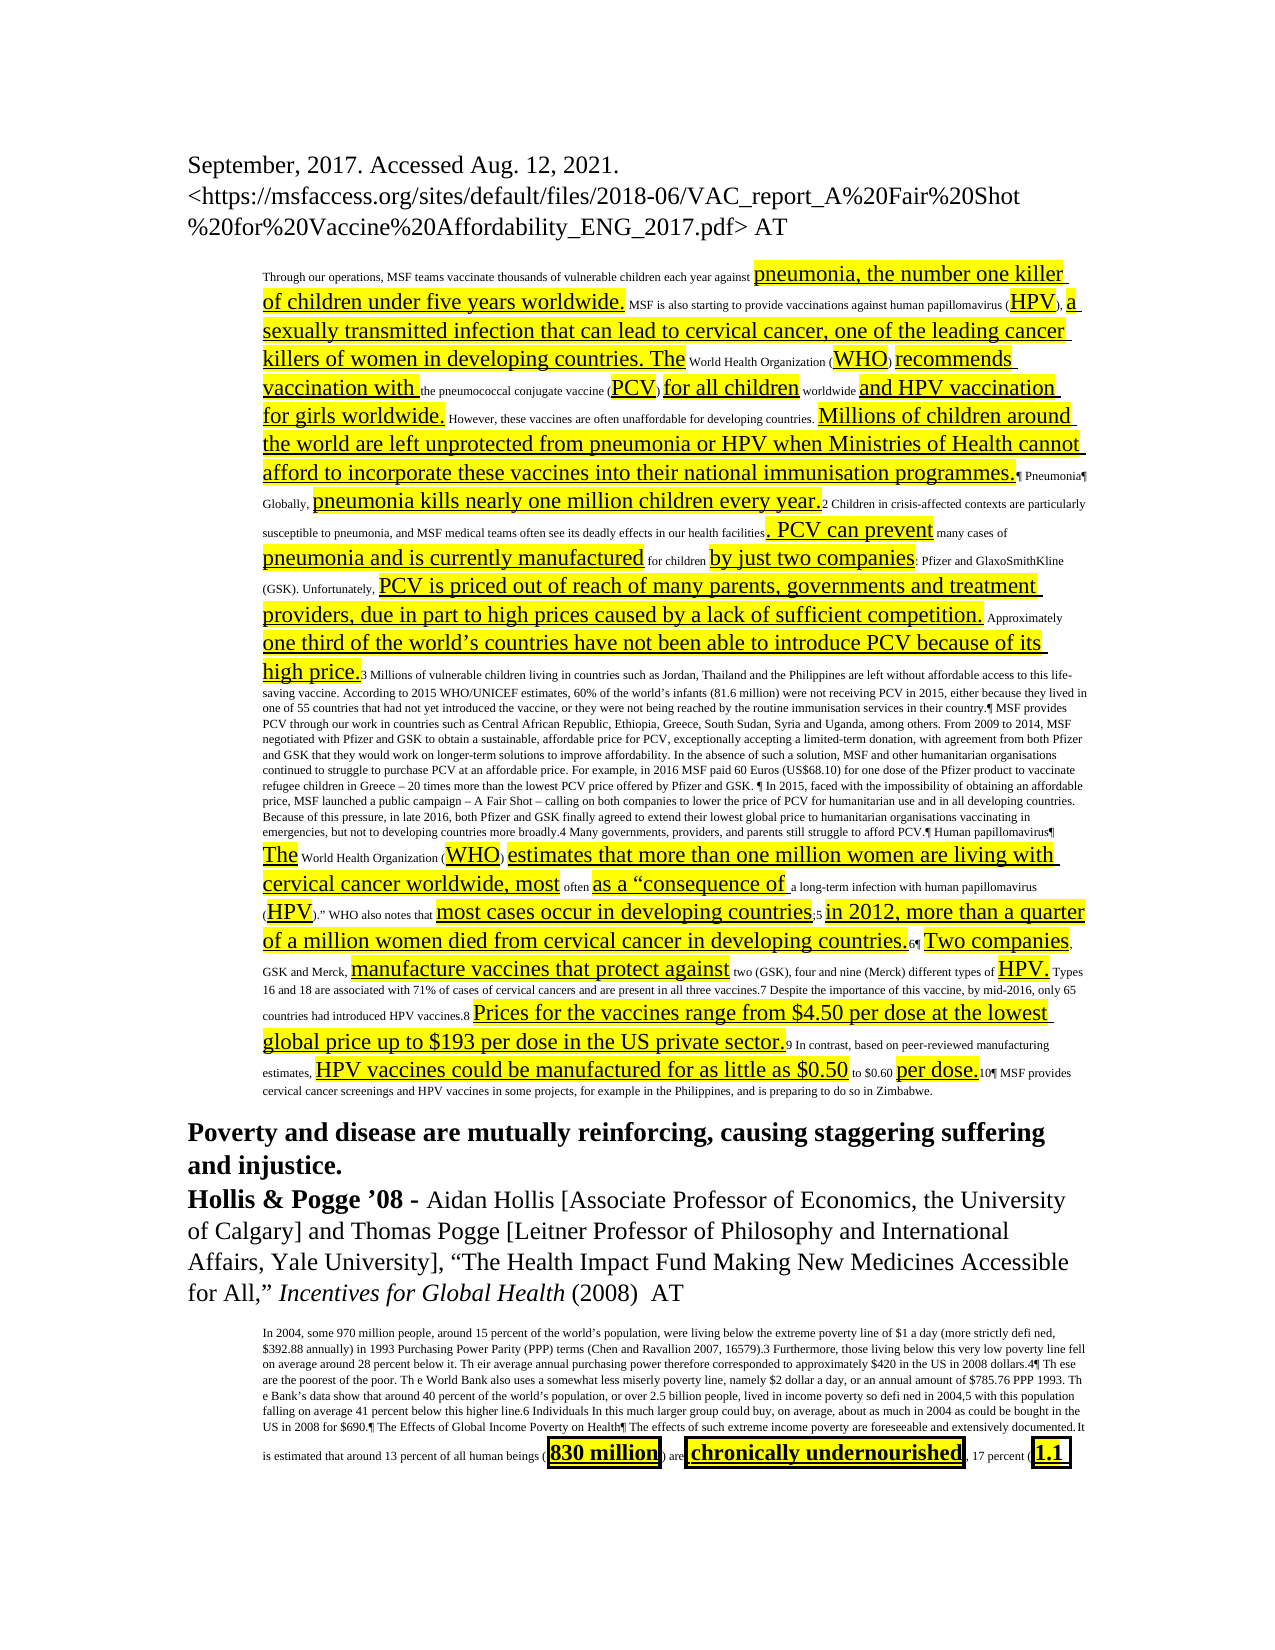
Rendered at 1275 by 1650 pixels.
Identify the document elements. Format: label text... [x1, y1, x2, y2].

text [187, 150, 1087, 241]
text Through our operations, MSF teams vaccinate thousands of vulnerable children each year against pneumonia, the number one killer of children under five years worldwide. MSF is also starting to provide vaccinations against human papillomavirus (HPV), a sexually transmitted infection that can lead to cervical cancer, one of the leading cancer killers of women in developing countries. The World Health Organization (WHO) recommends vaccination with the pneumococcal conjugate vaccine (PCV) for all children worldwide and HPV vaccination for girls worldwide. However, these vaccines are often unaffordable for developing countries. Millions of children around the world are left unprotected from pneumonia or HPV when Ministries of Health cannot afford to incorporate these vaccines into their national immunisation programmes.¶ Pneumonia¶ Globally, pneumonia kills nearly one million children every year.2 Children in crisis-affected contexts are particularly susceptible to pneumonia, and MSF medical teams often see its deadly effects in our health facilities. PCV can prevent many cases of pneumonia and is currently manufactured for children by just two companies: Pfizer and GlaxoSmithKline (GSK). Unfortunately, PCV is priced out of reach of many parents, governments and treatment providers, due in part to high prices caused by a lack of sufficient competition. Approximately one third of the world’s countries have not been able to introduce PCV because of its high price.3 Millions of vulnerable children living in countries such as Jordan, Thailand and the Philippines are left without affordable access to this life-saving vaccine. According to 2015 WHO/UNICEF estimates, 60% of the world’s infants (81.6 million) were not receiving PCV in 2015, either because they lived in one of 55 countries that had not yet introduced the vaccine, or they were not being reached by the routine immunisation services in their country.¶ MSF provides PCV through our work in countries such as Central African Republic, Ethiopia, Greece, South Sudan, Syria and Uganda, among others. From 2009 to 2014, MSF negotiated with Pfizer and GSK to obtain a sustainable, affordable price for PCV, exceptionally accepting a limited-term donation, with agreement from both Pfizer and GSK that they would work on longer-term solutions to improve affordability. In the absence of such a solution, MSF and other humanitarian organisations continued to struggle to purchase PCV at an affordable price. For example, in 2016 MSF paid 60 Euros (US$68.10) for one dose of the Pfizer product to vaccinate refugee children in Greece – 20 times more than the lowest PCV price offered by Pfizer and GSK. ¶ In 2015, faced with the impossibility of obtaining an affordable price, MSF launched a public campaign – A Fair Shot – calling on both companies to lower the price of PCV for humanitarian use and in all developing countries. Because of this pressure, in late 2016, both Pfizer and GSK finally agreed to extend their lowest global price to humanitarian organisations vaccinating in emergencies, but not to developing countries more broadly.4 Many governments, providers, and parents still struggle to afford PCV.¶ Human papillomavirus¶ The World Health Organization (WHO) estimates that more than one million women are living with cervical cancer worldwide, most often as a “consequence of a long-term infection with human papillomavirus (HPV).” WHO also notes that most cases occur in developing countries;5 in 2012, more than a quarter of a million women died from cervical cancer in developing countries.6¶ Two companies, GSK and Merck, manufacture vaccines that protect against two (GSK), four and nine (Merck) different types of HPV. Types 16 and 18 are associated with 71% of cases of cervical cancers and are present in all three vaccines.7 Despite the importance of this vaccine, by mid-2016, only 65 countries had introduced HPV vaccines.8 Prices for the vaccines range from $4.50 per dose at the lowest global price up to $193 per dose in the US private sector.9 In contrast, based on peer-reviewed manufacturing estimates, HPV vaccines could be manufactured for as little as $0.50 to $0.60 per dose.10¶ MSF provides cervical cancer screenings and HPV vaccines in some projects, for example in the Philippines, and is preparing to do so in Zimbabwe. [262, 260, 1087, 1098]
text Poverty and disease are mutually reinforcing, causing staggering suffering and injustice. [187, 1116, 1087, 1181]
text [262, 1326, 1087, 1469]
text Hollis & Pogge ’08 - Aidan Hollis [Associate Professor of Economics, the University of Calgary] and Thomas Pogge [Leitner Professor of Philosophy and International Affairs, Yale University], “The Health Impact Fund Making New Medicines Accessible for All,” Incentives for Global Health (2008) AT [187, 1183, 1087, 1307]
